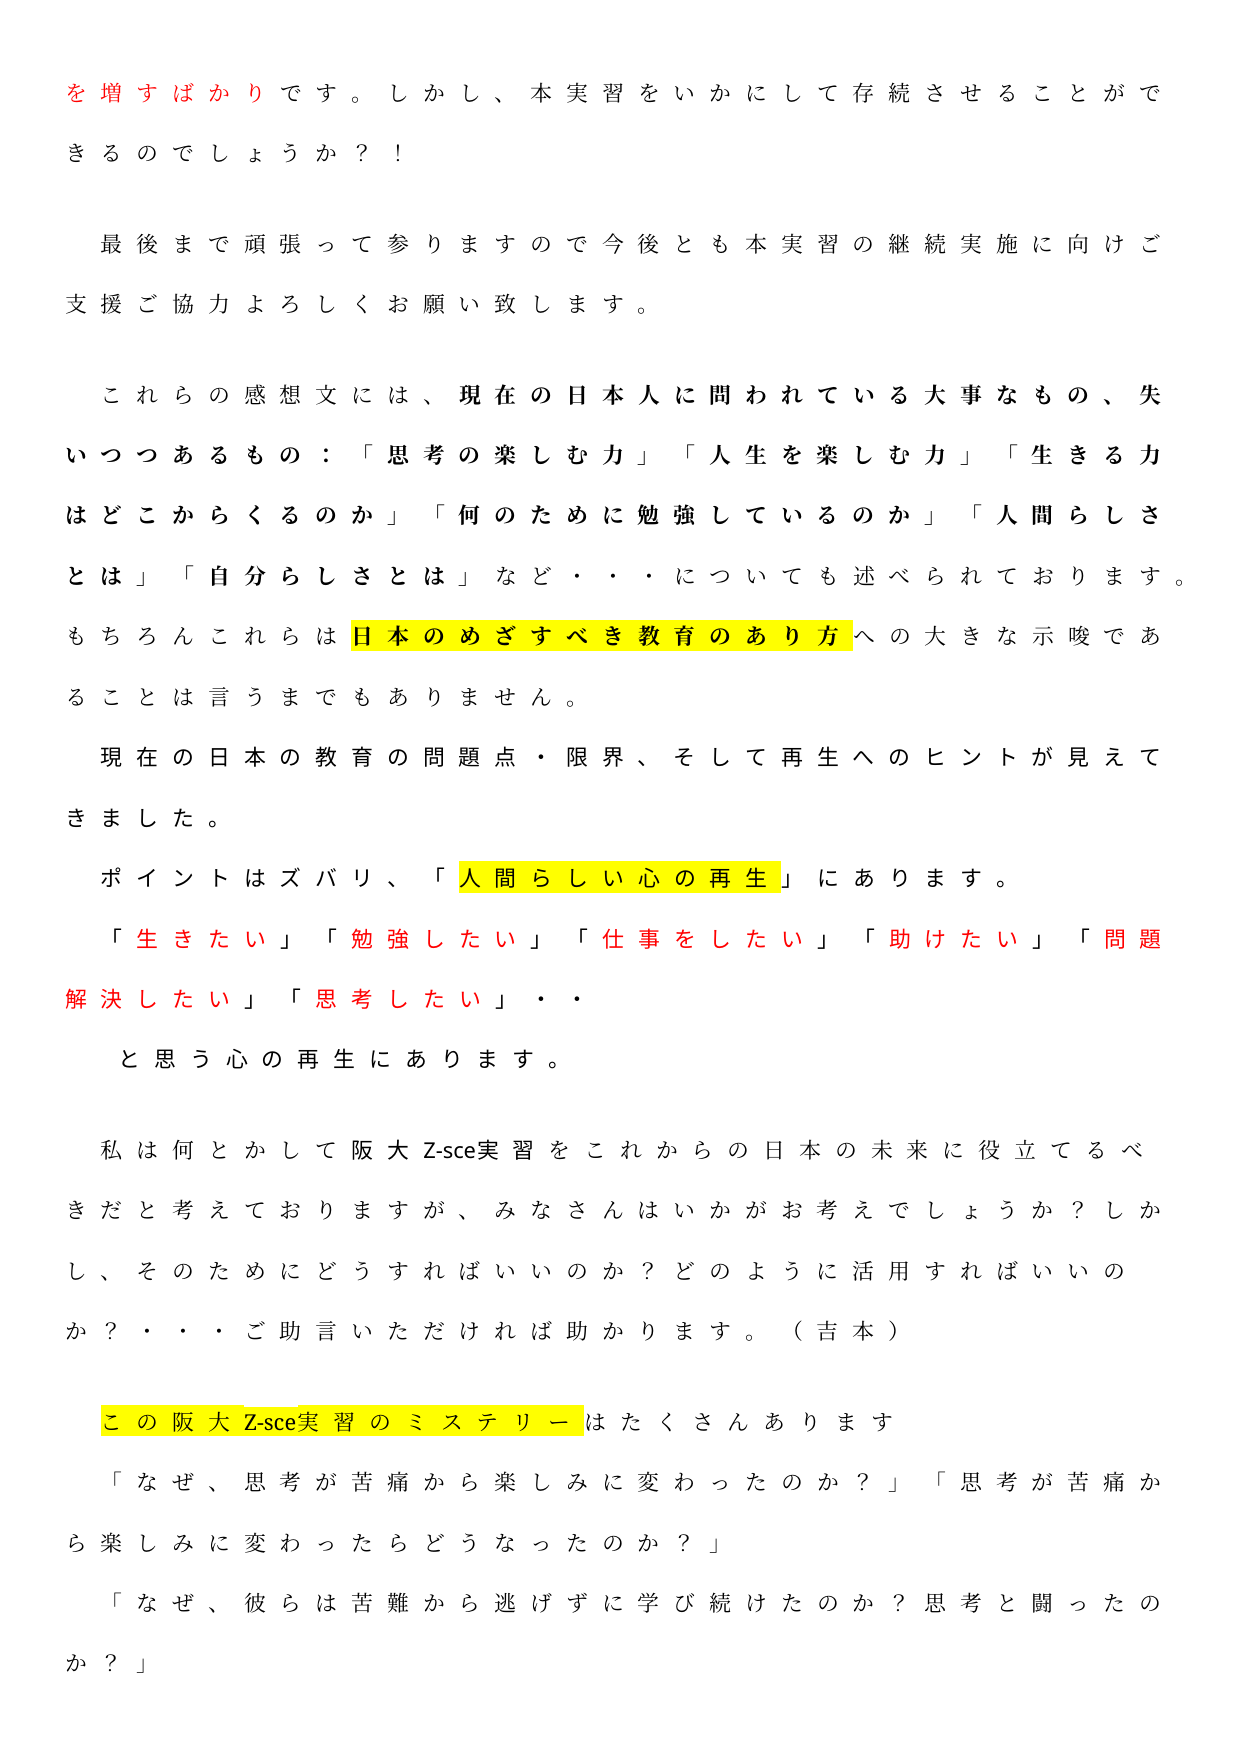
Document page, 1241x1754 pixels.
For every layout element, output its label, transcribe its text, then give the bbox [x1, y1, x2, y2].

text 「なぜ、思考が苦痛から楽しみに変わったのか？」「思考が苦痛から楽しみに変わったらどうなったのか？」 [65, 1451, 1176, 1572]
text 最後まで頑張って参りますので今後とも本実習の継続実施に向けご支援ご協力よろしくお願い致します。 [65, 212, 1176, 333]
text と思う心の再生にあります。 [65, 1028, 1176, 1088]
text ポイントはズバリ、「人間らしい心の再生」にあります。 [65, 847, 1176, 907]
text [65, 61, 1176, 182]
text これらの感想文には、現在の日本人に問われている大事なもの、失いつつあるもの：「思考の楽しむ力」「人生を楽しむ力」「生きる力はどこからくるのか」「何のために勉強しているのか」「人間らしさとは」「自分らしさとは」など・・・についても述べられております。もちろんこれらは日本のめざすべき教育のあり方への大きな示唆であることは言うまでもありません。 [65, 363, 1176, 726]
text 「なぜ、彼らは苦難から逃げずに学び続けたのか？思考と闘ったのか？」 [65, 1572, 1176, 1693]
text 現在の日本の教育の問題点・限界、そして再生へのヒントが見えてきました。 [65, 726, 1176, 847]
text 私は何とかして阪大Z-sce実習をこれからの日本の未来に役立てるべきだと考えておりますが、みなさんはいかがお考えでしょうか？しかし、そのためにどうすればいいのか？どのように活用すればいいのか？・・・ご助言いただければ助かります。（吉本） [65, 1119, 1176, 1360]
text 「生きたい」「勉強したい」「仕事をしたい」「助けたい」「問題解決したい」「思考したい」・・ [65, 907, 1176, 1028]
text この阪大Z-sce実習のミステリーはたくさんあります [65, 1391, 1176, 1451]
